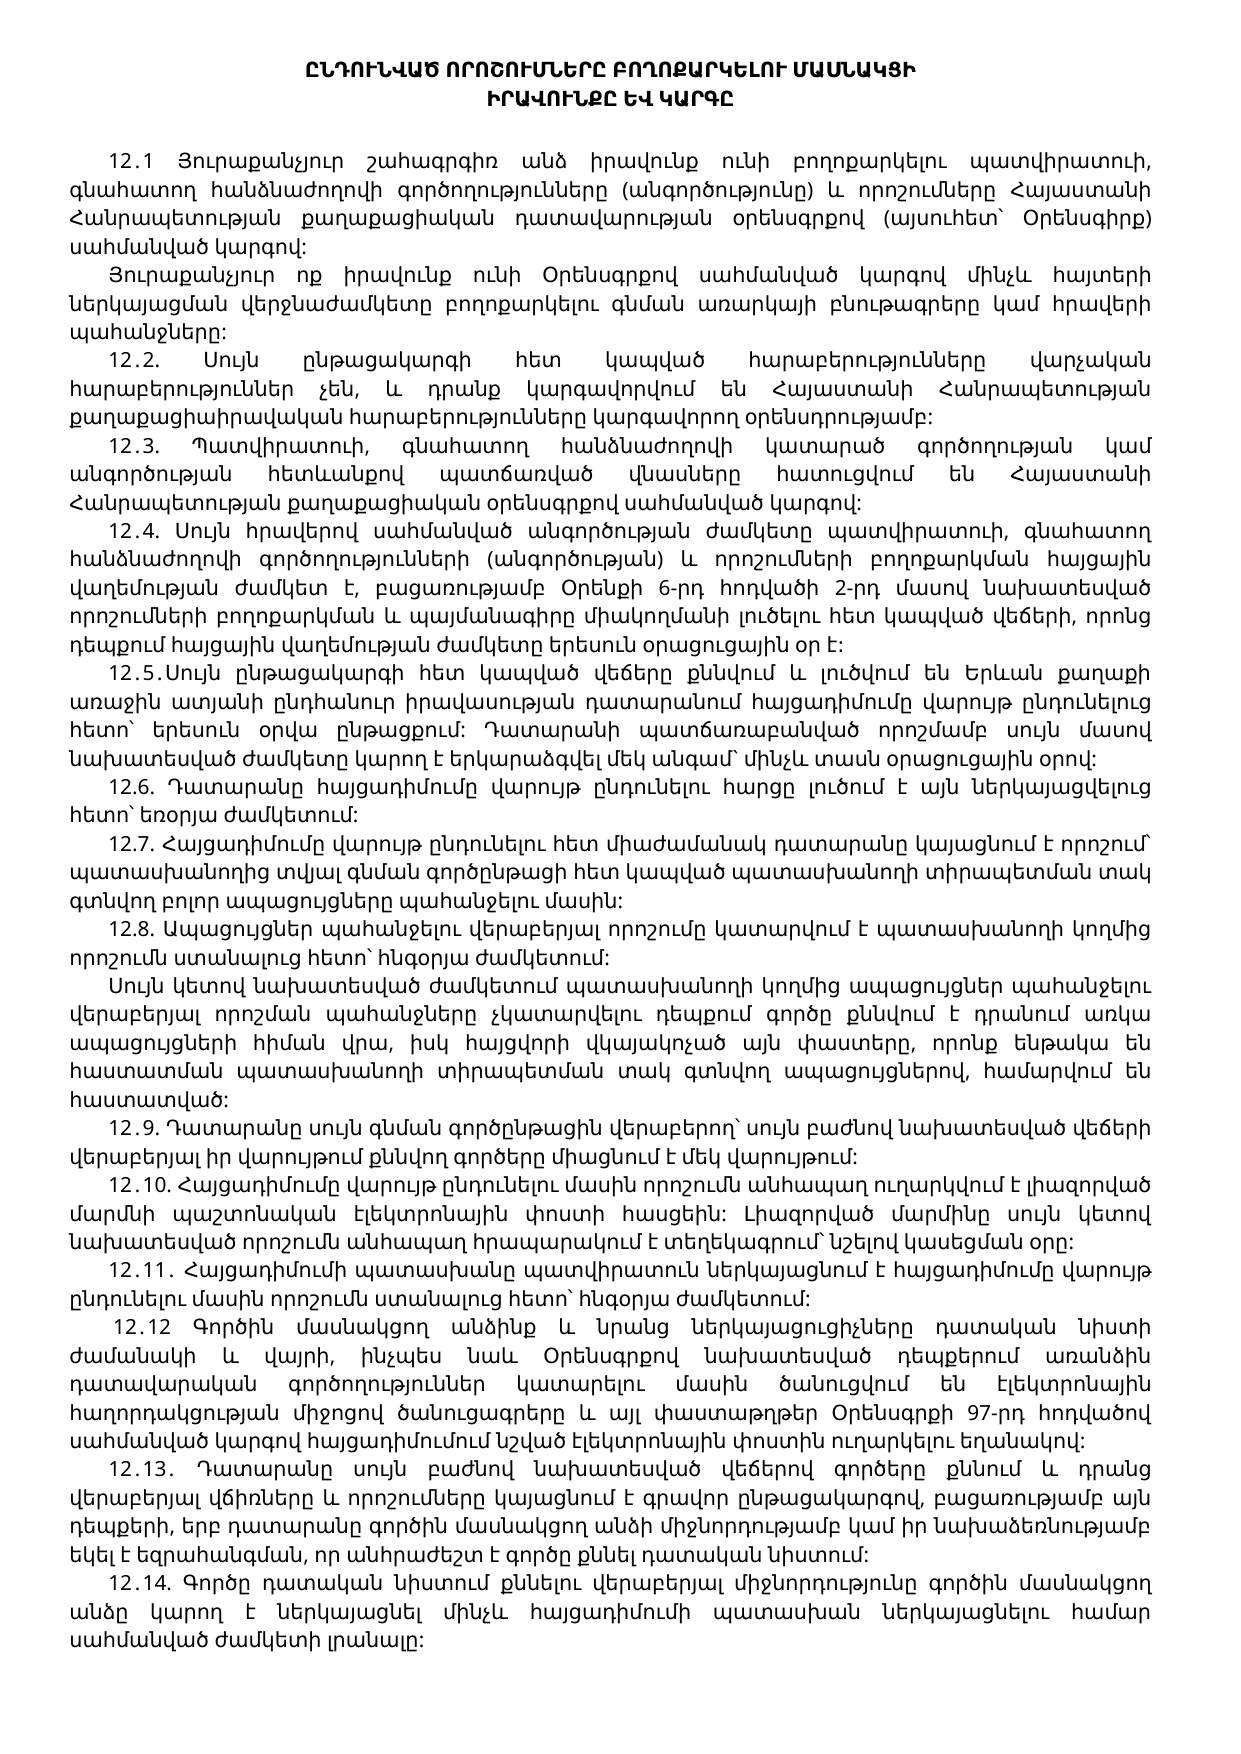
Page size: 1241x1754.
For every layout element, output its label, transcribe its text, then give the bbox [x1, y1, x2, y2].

text 12․13․ Դատարանը սույն բաժնով նախատեսված վեճերով գործերը քննում և դրանց վերաբերյալ վճիռները և որոշումները կայացնում է գրավոր ընթացակարգով, բացառությամբ այն դեպքերի, երբ դատարանը գործին մասնակցող անձի միջնորդությամբ կամ իր նախաձեռնությամբ եկել է եզրահանգման, որ անհրաժեշտ է գործը քննել դատական նիստում: [69, 1454, 1152, 1568]
text ԻՐԱՎՈՒՆՔԸ ԵՎ ԿԱՐԳԸ [69, 84, 1152, 112]
text 12.8. Ապացույցներ պահանջելու վերաբերյալ որոշումը կատարվում է պատասխանողի կողմից որոշումն ստանալուց հետո՝ հնգօրյա ժամկետում: [69, 914, 1152, 971]
text 12․5․Սույն ընթացակարգի հետ կապված վեճերը քննվում և լուծվում են Երևան քաղաքի առաջին ատյանի ընդհանուր իրավասության դատարանում հայցադիմումը վարույթ ընդունելուց հետո՝ երեսուն օրվա ընթացքում: Դատարանի պատճառաբանված որոշմամբ սույն մասով նախատեսված ժամկետը կարող է երկարաձգվել մեկ անգամ` մինչև տասն օրացուցային օրով: [69, 658, 1152, 772]
text 12.6. Դատարանը հայցադիմումը վարույթ ընդունելու հարցը լուծում է այն ներկայացվելուց հետո՝ եռօրյա ժամկետում: [69, 772, 1152, 829]
text 12․14. Գործը դատական նիստում քննելու վերաբերյալ միջնորդությունը գործին մասնակցող անձը կարող է ներկայացնել մինչև հայցադիմումի պատասխան ներկայացնելու համար սահմանված ժամկետի լրանալը: [69, 1568, 1152, 1654]
text 12․12 Գործին մասնակցող անձինք և նրանց ներկայացուցիչները դատական նիստի ժամանակի և վայրի, ինչպես նաև Օրենսգրքով նախատեսված դեպքերում առանձին դատավարական գործողություններ կատարելու մասին ծանուցվում են էլեկտրոնային հաղորդակցության միջոցով ծանուցագրերը և այլ փաստաթղթեր Օրենսգրքի 97-րդ հոդվածով սահմանված կարգով հայցադիմումում նշված էլեկտրոնային փոստին ուղարկելու եղանակով: [69, 1312, 1152, 1454]
text Սույն կետով նախատեսված ժամկետում պատասխանողի կողմից ապացույցներ պահանջելու վերաբերյալ որոշման պահանջները չկատարվելու դեպքում գործը քննվում է դրանում առկա ապացույցների հիման վրա, իսկ հայցվորի վկայակոչած այն փաստերը, որոնք ենթակա են հաստատման պատասխանողի տիրապետման տակ գտնվող ապացույցներով, համարվում են հաստատված: [69, 971, 1152, 1113]
text 12․2. Սույն ընթացակարգի հետ կապված հարաբերությունները վարչական հարաբերություններ չեն, և դրանք կարգավորվում են Հայաստանի Հանրապետության քաղաքացիաիրավական հարաբերությունները կարգավորող օրենսդրությամբ: [69, 346, 1152, 431]
text 12․3. Պատվիրատուի, գնահատող հանձնաժողովի կատարած գործողության կամ անգործության հետևանքով պատճառված վնասները հատուցվում են Հայաստանի Հանրապետության քաղաքացիական օրենսգրքով սահմանված կարգով: [69, 431, 1152, 516]
text 12․4. Սույն հրավերով սահմանված անգործության ժամկետը պատվիրատուի, գնահատող հանձնաժողովի գործողությունների (անգործության) և որոշումների բողոքարկման հայցային վաղեմության ժամկետ է, բացառությամբ Օրենքի 6-րդ հոդվածի 2-րդ մասով նախատեսված որոշումների բողոքարկման և պայմանագիրը միակողմանի լուծելու հետ կապված վեճերի, որոնց դեպքում հայցային վաղեմության ժամկետը երեսուն օրացուցային օր է: [69, 516, 1152, 658]
text 12.7. Հայցադիմումը վարույթ ընդունելու հետ միաժամանակ դատարանը կայացնում է որոշում՝ պատասխանողից տվյալ գնման գործընթացի հետ կապված պատասխանողի տիրապետման տակ գտնվող բոլոր ապացույցները պահանջելու մասին: [69, 829, 1152, 914]
text 12․10. Հայցադիմումը վարույթ ընդունելու մասին որոշումն անհապաղ ուղարկվում է լիազորված մարմնի պաշտոնական էլեկտրոնային փոստի հասցեին: Լիազորված մարմինը սույն կետով նախատեսված որոշումն անհապաղ հրապարակում է տեղեկագրում՝ նշելով կասեցման օրը: [69, 1170, 1152, 1256]
text Յուրաքանչյուր ոք իրավունք ունի Օրենսգրքով սահմանված կարգով մինչև հայտերի ներկայացման վերջնաժամկետը բողոքարկելու գնման առարկայի բնութագրերը կամ հրավերի պահանջները: [69, 260, 1152, 346]
text 12․11․ Հայցադիմումի պատասխանը պատվիրատուն ներկայացնում է հայցադիմումը վարույթ ընդունելու մասին որոշումն ստանալուց հետո՝ հնգօրյա ժամկետում: [69, 1256, 1152, 1312]
text 12․9. Դատարանը սույն գնման գործընթացին վերաբերող՝ սույն բաժնով նախատեսված վեճերի վերաբերյալ իր վարույթում քննվող գործերը միացնում է մեկ վարույթում: [69, 1113, 1152, 1170]
text ԸՆԴՈՒՆՎԱԾ ՈՐՈՇՈՒՄՆԵՐԸ ԲՈՂՈՔԱՐԿԵԼՈՒ ՄԱՍՆԱԿՑԻ [69, 56, 1152, 84]
text 12․1 Յուրաքանչյուր շահագրգիռ անձ իրավունք ունի բողոքարկելու պատվիրատուի, գնահատող հանձնաժողովի գործողությունները (անգործությունը) և որոշումները Հայաստանի Հանրապետության քաղաքացիական դատավարության օրենսգրքով (այսուհետ՝ Օրենսգիրք) սահմանված կարգով: [69, 146, 1152, 260]
